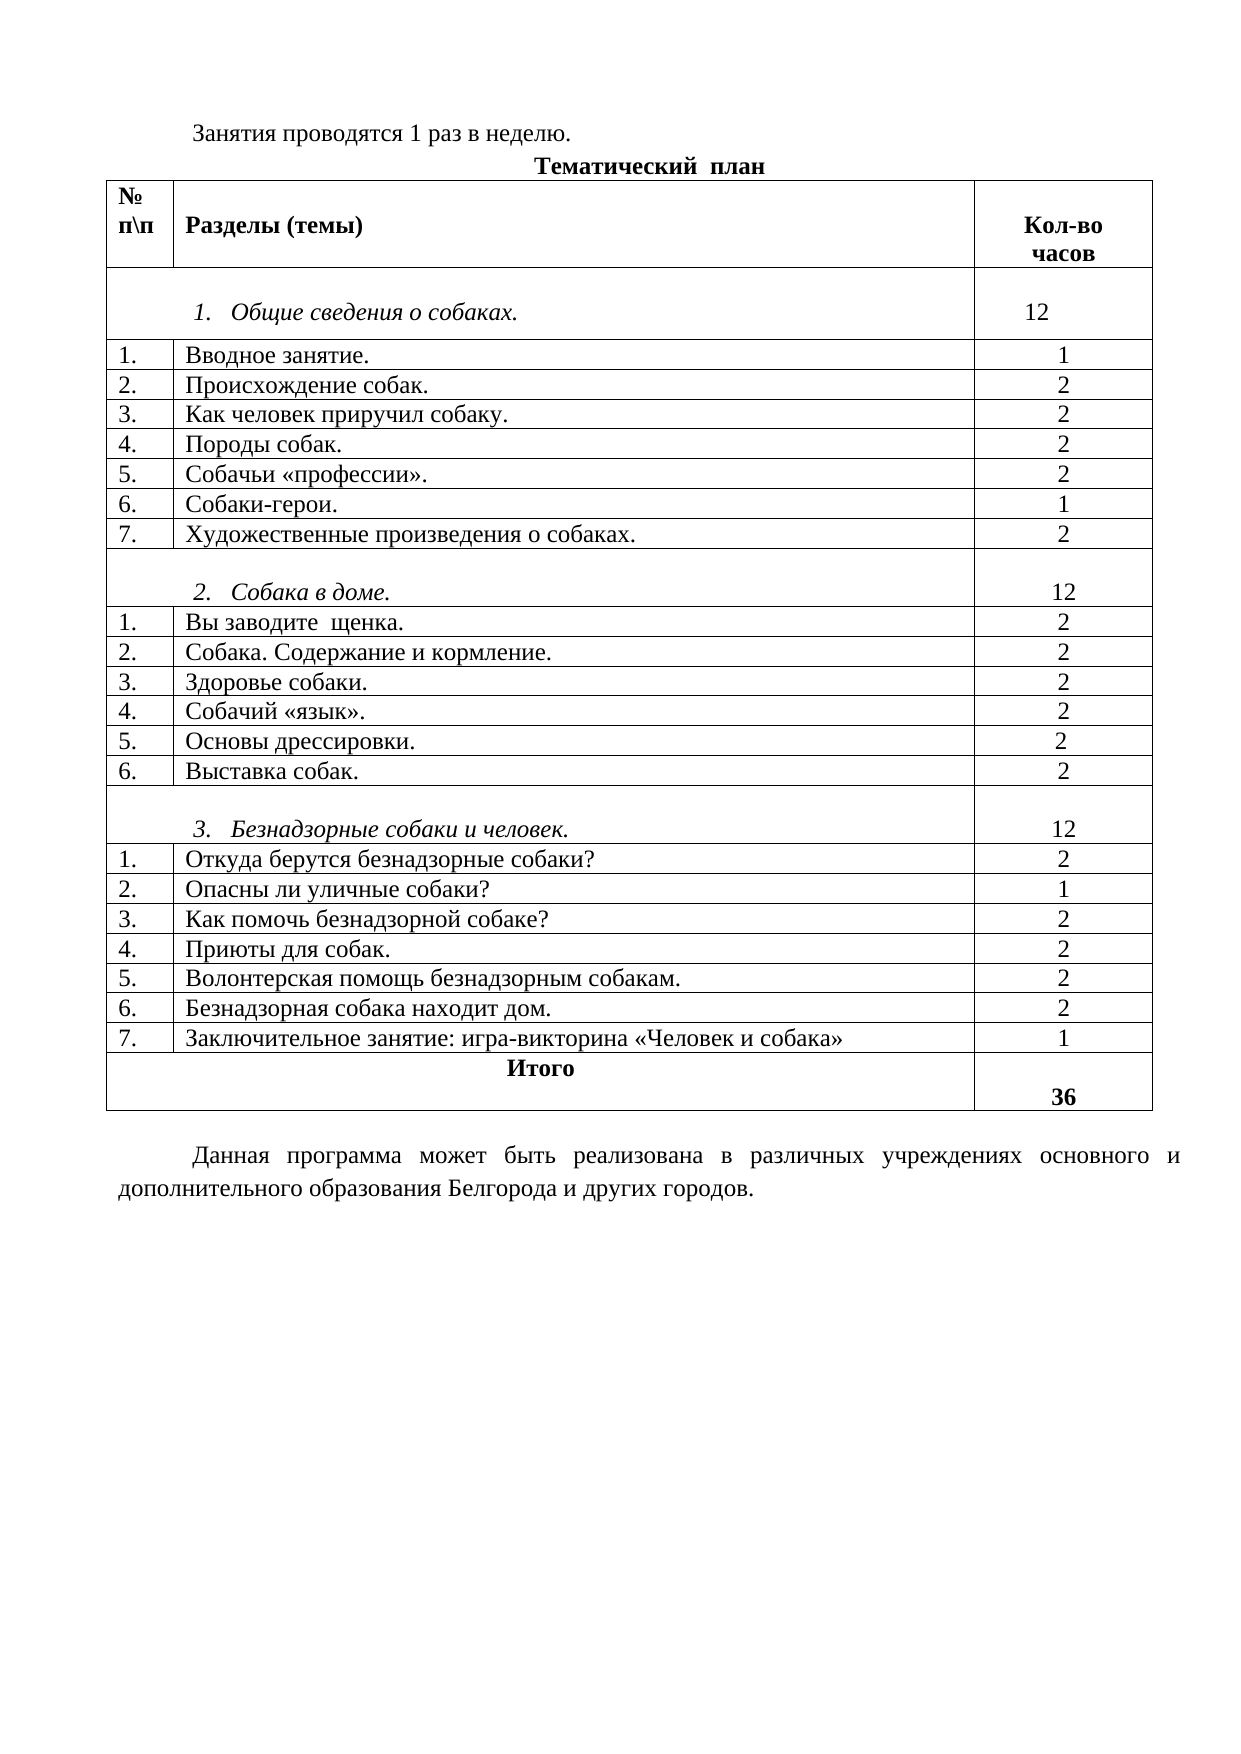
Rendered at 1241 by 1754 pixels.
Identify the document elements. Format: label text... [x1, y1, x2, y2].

table_cell Собака в доме. [107, 549, 974, 606]
table_header № п\п [107, 181, 173, 267]
table_cell 3. [107, 904, 173, 933]
table_cell 2 [975, 964, 1152, 992]
table_cell Здоровье собаки. [174, 667, 974, 695]
table_cell Общие сведения о собаках. [107, 268, 974, 339]
table_cell 1 [975, 874, 1152, 903]
table_cell Художественные произведения о собаках. [174, 519, 974, 547]
table_cell 2 [975, 400, 1152, 428]
table_cell 2 [975, 637, 1152, 666]
table_cell Выставка собак. [174, 756, 974, 785]
table_cell 1 [975, 340, 1152, 369]
table_cell Породы собак. [174, 429, 974, 458]
table_cell 7. [107, 519, 173, 547]
text Тематический план [118, 151, 1181, 180]
table_cell Основы дрессировки. [174, 726, 974, 755]
table_cell 3. [107, 667, 173, 695]
text Занятия проводятся 1 раз в неделю. [118, 118, 1181, 147]
table_cell Волонтерская помощь безнадзорным собакам. [174, 964, 974, 992]
table_header Кол-во часов [975, 181, 1152, 267]
table_cell 2 [975, 696, 1152, 725]
table_cell Собачий «язык». [174, 696, 974, 725]
table_cell Итого [107, 1053, 974, 1110]
table_cell 6. [107, 756, 173, 785]
table_cell 12 [975, 786, 1152, 843]
table_cell 1. [107, 607, 173, 636]
table_cell 36 [975, 1053, 1152, 1110]
table_cell 2 [975, 429, 1152, 458]
table_cell 2 [975, 519, 1152, 547]
table_cell 6. [107, 489, 173, 518]
table_cell 1 [975, 489, 1152, 518]
table_cell 5. [107, 726, 173, 755]
table_cell 4. [107, 696, 173, 725]
table_cell 7. [107, 1023, 173, 1052]
table_cell 2 [975, 370, 1152, 398]
table_cell Безнадзорная собака находит дом. [174, 993, 974, 1022]
table_cell 1. [107, 844, 173, 873]
table_cell Происхождение собак. [174, 370, 974, 398]
table_cell 2 [975, 993, 1152, 1022]
table_cell Заключительное занятие: игра-викторина «Человек и собака» [174, 1023, 974, 1052]
table_cell 2. [107, 874, 173, 903]
table_cell 6. [107, 993, 173, 1022]
table_cell Собака. Содержание и кормление. [174, 637, 974, 666]
table_cell 2 [975, 726, 1152, 755]
table_cell Собаки-герои. [174, 489, 974, 518]
table_cell 1 [975, 1023, 1152, 1052]
table_cell 2 [975, 667, 1152, 695]
table_cell 1. [107, 340, 173, 369]
table_header Разделы (темы) [174, 181, 974, 267]
table_cell 3. [107, 400, 173, 428]
text Данная программа может быть реализована в различных учреждениях основного и дополнительного образования Белгорода и других городов. [118, 1140, 1181, 1202]
table_cell Безнадзорные собаки и человек. [107, 786, 974, 843]
table_cell 5. [107, 459, 173, 488]
table_cell 2 [975, 607, 1152, 636]
table_cell Откуда берутся безнадзорные собаки? [174, 844, 974, 873]
table_cell Вы заводите щенка. [174, 607, 974, 636]
table_cell 5. [107, 964, 173, 992]
table_cell 4. [107, 429, 173, 458]
table_cell 2. [107, 370, 173, 398]
table_cell Как помочь безнадзорной собаке? [174, 904, 974, 933]
table_cell Собачьи «профессии». [174, 459, 974, 488]
table_cell Как человек приручил собаку. [174, 400, 974, 428]
table_cell 2 [975, 756, 1152, 785]
table_cell 12 [975, 268, 1152, 339]
table_cell Опасны ли уличные собаки? [174, 874, 974, 903]
table_cell 12 [975, 549, 1152, 606]
table_cell 2 [975, 904, 1152, 933]
table_cell 2 [975, 934, 1152, 962]
table_cell 2 [975, 844, 1152, 873]
table_cell Вводное занятие. [174, 340, 974, 369]
table_cell 2 [975, 459, 1152, 488]
table_cell 4. [107, 934, 173, 962]
table_cell Приюты для собак. [174, 934, 974, 962]
table_cell 2. [107, 637, 173, 666]
